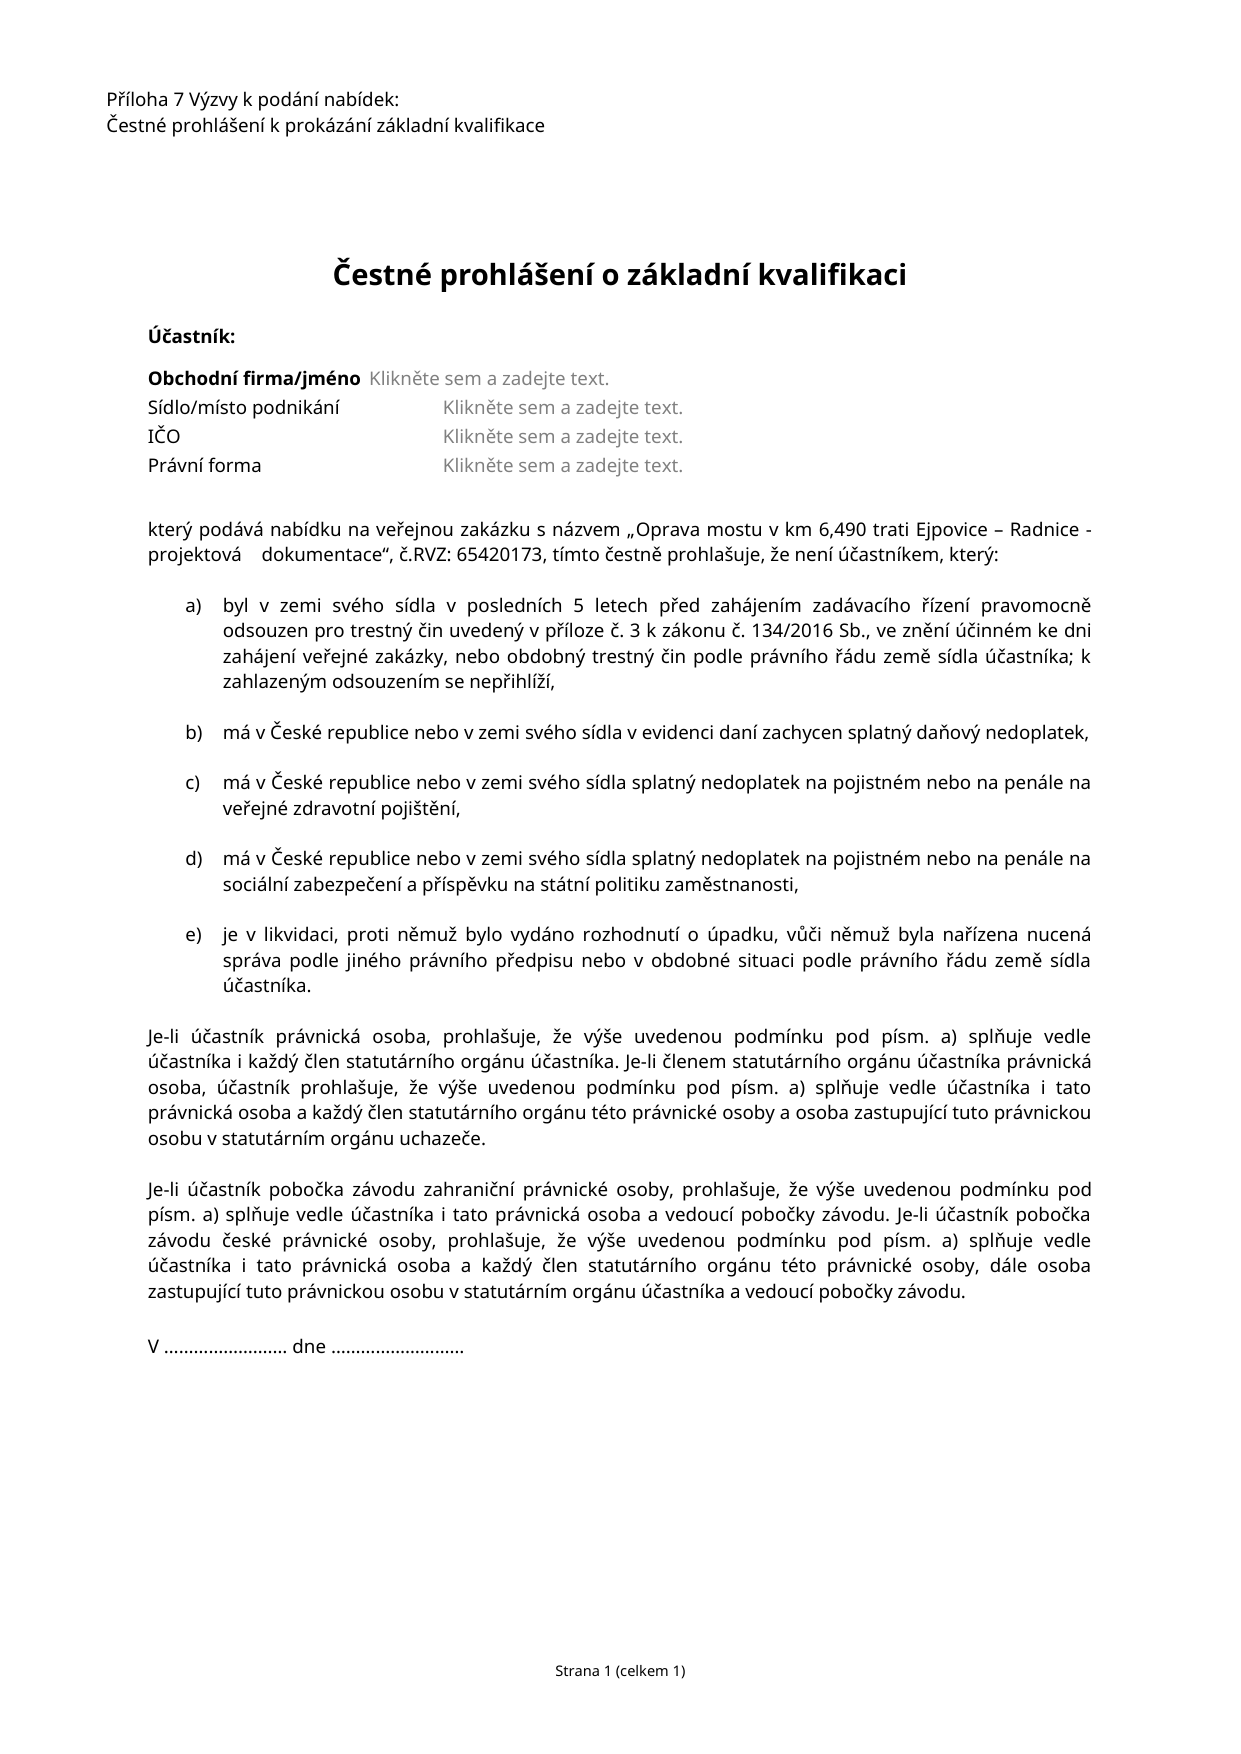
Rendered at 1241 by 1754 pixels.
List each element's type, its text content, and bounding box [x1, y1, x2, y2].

text který podává nabídku na veřejnou zakázku s názvem „Oprava mostu v km 6,490 trati Ejpovice – Radnice - projektová dokumentace“, č.RVZ: 65420173, tímto čestně prohlašuje, že není účastníkem, který: [148, 516, 1093, 567]
text Účastník: [148, 318, 1093, 349]
list má v České republice nebo v zemi svého sídla splatný nedoplatek na pojistném nebo na penále na sociální zabezpečení a příspěvku na státní politiku zaměstnanosti, [185, 846, 1093, 897]
text Je-li účastník pobočka závodu zahraniční právnické osoby, prohlašuje, že výše uvedenou podmínku pod písm. a) splňuje vedle účastníka i tato právnická osoba a vedoucí pobočky závodu. Je-li účastník pobočka závodu české právnické osoby, prohlašuje, že výše uvedenou podmínku pod písm. a) splňuje vedle účastníka i tato právnická osoba a každý člen statutárního orgánu této právnické osoby, dále osoba zastupující tuto právnickou osobu v statutárním orgánu účastníka a vedoucí pobočky závodu. [148, 1176, 1093, 1304]
title Čestné prohlášení o základní kvalifikaci [148, 254, 1093, 293]
text Obchodní firma/jméno [148, 362, 1093, 391]
list má v České republice nebo v zemi svého sídla v evidenci daní zachycen splatný daňový nedoplatek, [185, 719, 1093, 744]
list byl v zemi svého sídla v posledních 5 letech před zahájením zadávacího řízení pravomocně odsouzen pro trestný čin uvedený v příloze č. 3 k zákonu č. 134/2016 Sb., ve znění účinném ke dni zahájení veřejné zakázky, nebo obdobný trestný čin podle právního řádu země sídla účastníka; k zahlazeným odsouzením se nepřihlíží, [185, 592, 1093, 694]
list má v České republice nebo v zemi svého sídla splatný nedoplatek na pojistném nebo na penále na veřejné zdravotní pojištění, [185, 769, 1093, 821]
text Právní forma [148, 449, 1093, 478]
list je v likvidaci, proti němuž bylo vydáno rozhodnutí o úpadku, vůči němuž byla nařízena nucená správa podle jiného právního předpisu nebo v obdobné situaci podle právního řádu země sídla účastníka. [185, 922, 1093, 998]
text Je-li účastník právnická osoba, prohlašuje, že výše uvedenou podmínku pod písm. a) splňuje vedle účastníka i každý člen statutárního orgánu účastníka. Je-li členem statutárního orgánu účastníka právnická osoba, účastník prohlašuje, že výše uvedenou podmínku pod písm. a) splňuje vedle účastníka i tato právnická osoba a každý člen statutárního orgánu této právnické osoby a osoba zastupující tuto právnickou osobu v statutárním orgánu uchazeče. [148, 1023, 1093, 1151]
text V ………………….… dne ……………………… [148, 1329, 1092, 1358]
text IČO [148, 420, 1093, 449]
text Sídlo/místo podnikání [148, 391, 1093, 420]
